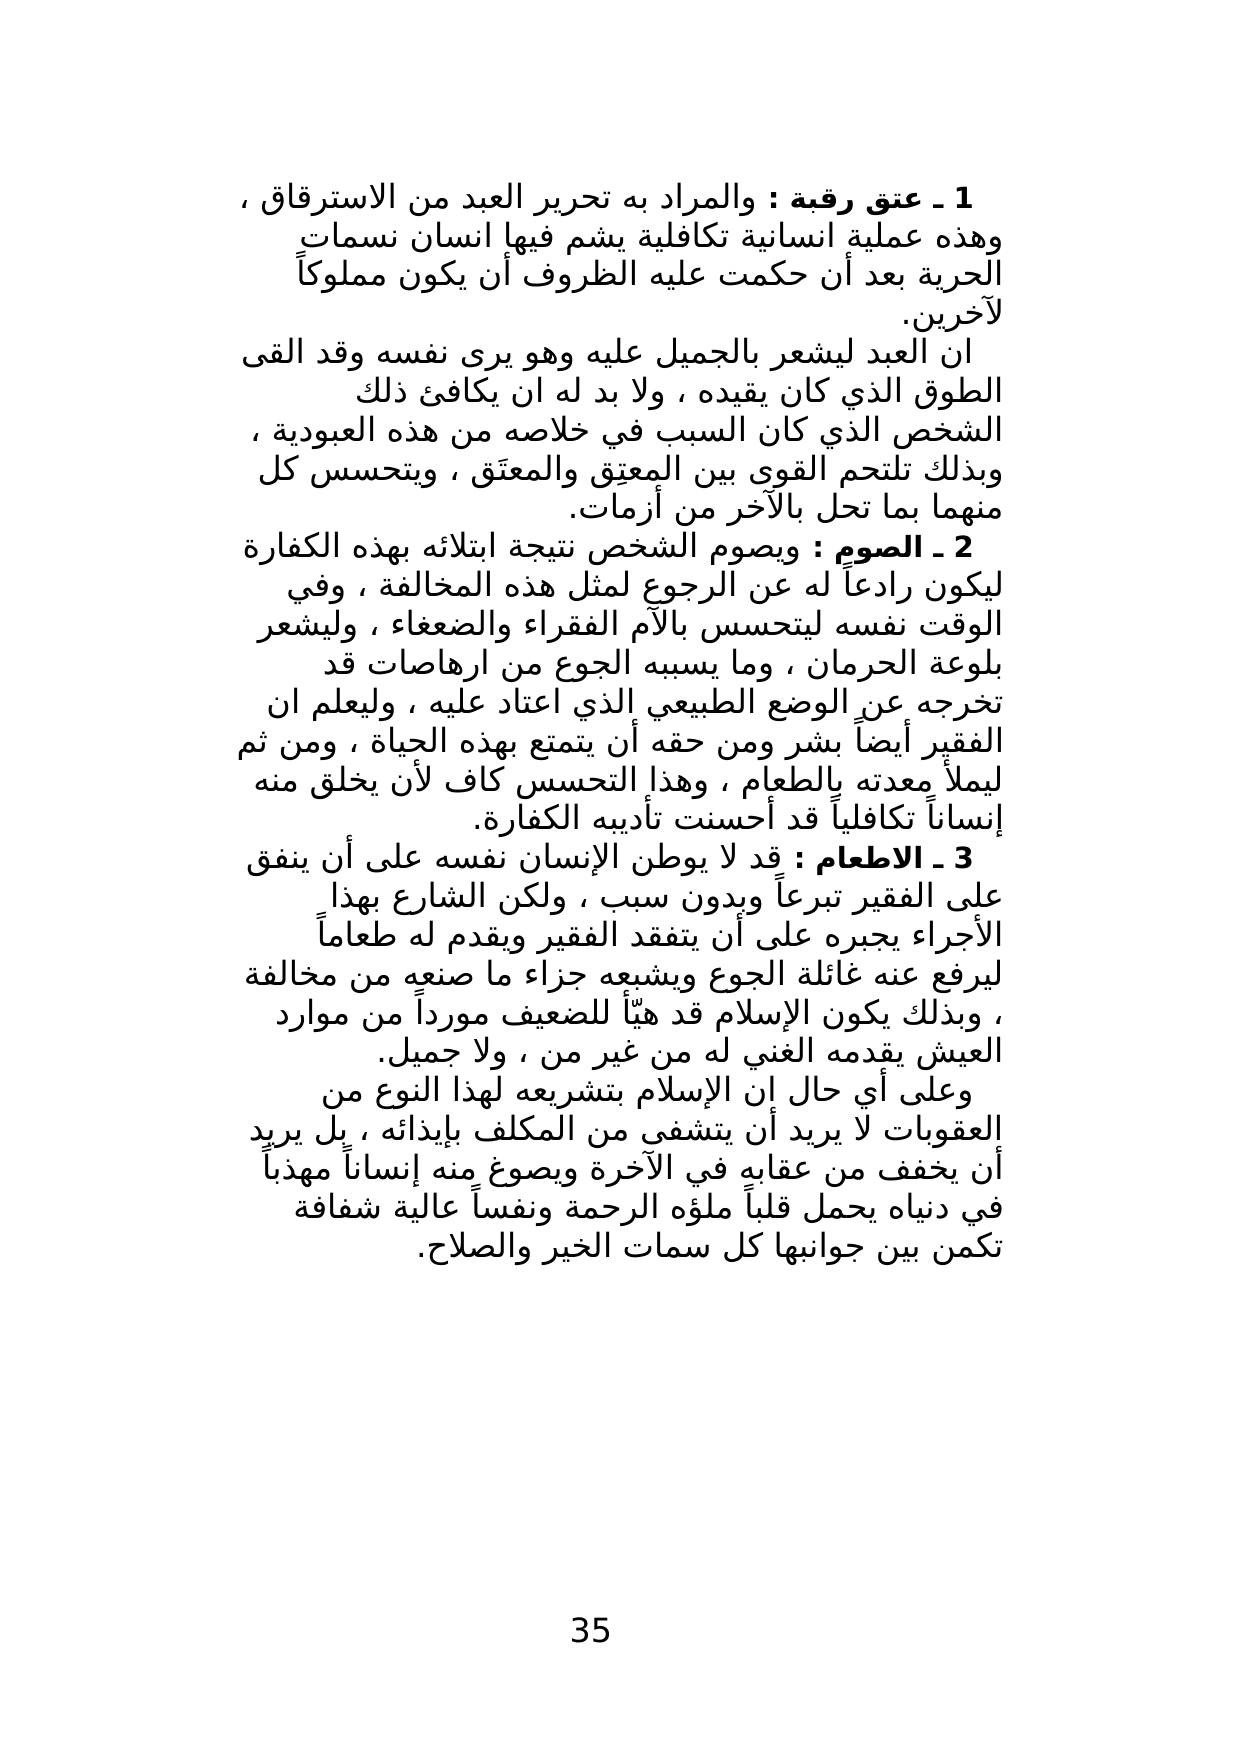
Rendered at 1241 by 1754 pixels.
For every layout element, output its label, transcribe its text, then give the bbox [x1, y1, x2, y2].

text وعلى أي حال ان الإسلام بتشريعه لهذا النوع من العقوبات لا يريد أن يتشفى من المكلف بإيذائه ، بل يريد أن يخفف من عقابه في الآخرة ويصوغ منه إنساناً مهذباً في دنياه يحمل قلباً ملؤه الرحمة ونفساً عالية شفافة تكمن بين جوانبها كل سمات الخير والصلاح. [236, 1071, 1004, 1265]
text ان العبد ليشعر بالجميل عليه وهو يرى نفسه وقد القى الطوق الذي كان يقيده ، ولا بد له ان يكافئ ذلك الشخص الذي كان السبب في خلاصه من هذه العبودية ، وبذلك تلتحم القوى بين المعتِق والمعتَق ، ويتحسس كل منهما بما تحل بالآخر من أزمات. [236, 333, 1004, 527]
text 1 ـ عتق رقبة : والمراد به تحرير العبد من الاسترقاق ، وهذه عملية انسانية تكافلية يشم فيها انسان نسمات الحرية بعد أن حكمت عليه الظروف أن يكون مملوكاً لآخرين. [236, 177, 1004, 333]
text 3 ـ الاطعام : قد لا يوطن الإنسان نفسه على أن ينفق على الفقير تبرعاً وبدون سبب ، ولكن الشارع بهذا الأجراء يجبره على أن يتفقد الفقير ويقدم له طعاماً ليرفع عنه غائلة الجوع ويشبعه جزاء ما صنعه من مخالفة ، وبذلك يكون الإسلام قد هيّأ للضعيف مورداً من موارد العيش يقدمه الغني له من غير من ، ولا جميل. [236, 838, 1004, 1071]
text 2 ـ الصوم : ويصوم الشخص نتيجة ابتلائه بهذه الكفارة ليكون رادعاً له عن الرجوع لمثل هذه المخالفة ، وفي الوقت نفسه ليتحسس بالآم الفقراء والضعغاء ، وليشعر بلوعة الحرمان ، وما يسببه الجوع من ارهاصات قد تخرجه عن الوضع الطبيعي الذي اعتاد عليه ، وليعلم ان الفقير أيضاً بشر ومن حقه أن يتمتع بهذه الحياة ، ومن ثم ليملأ معدته بالطعام ، وهذا التحسس كاف لأن يخلق منه إنساناً تكافلياً قد أحسنت تأديبه الكفارة. [236, 527, 1004, 838]
